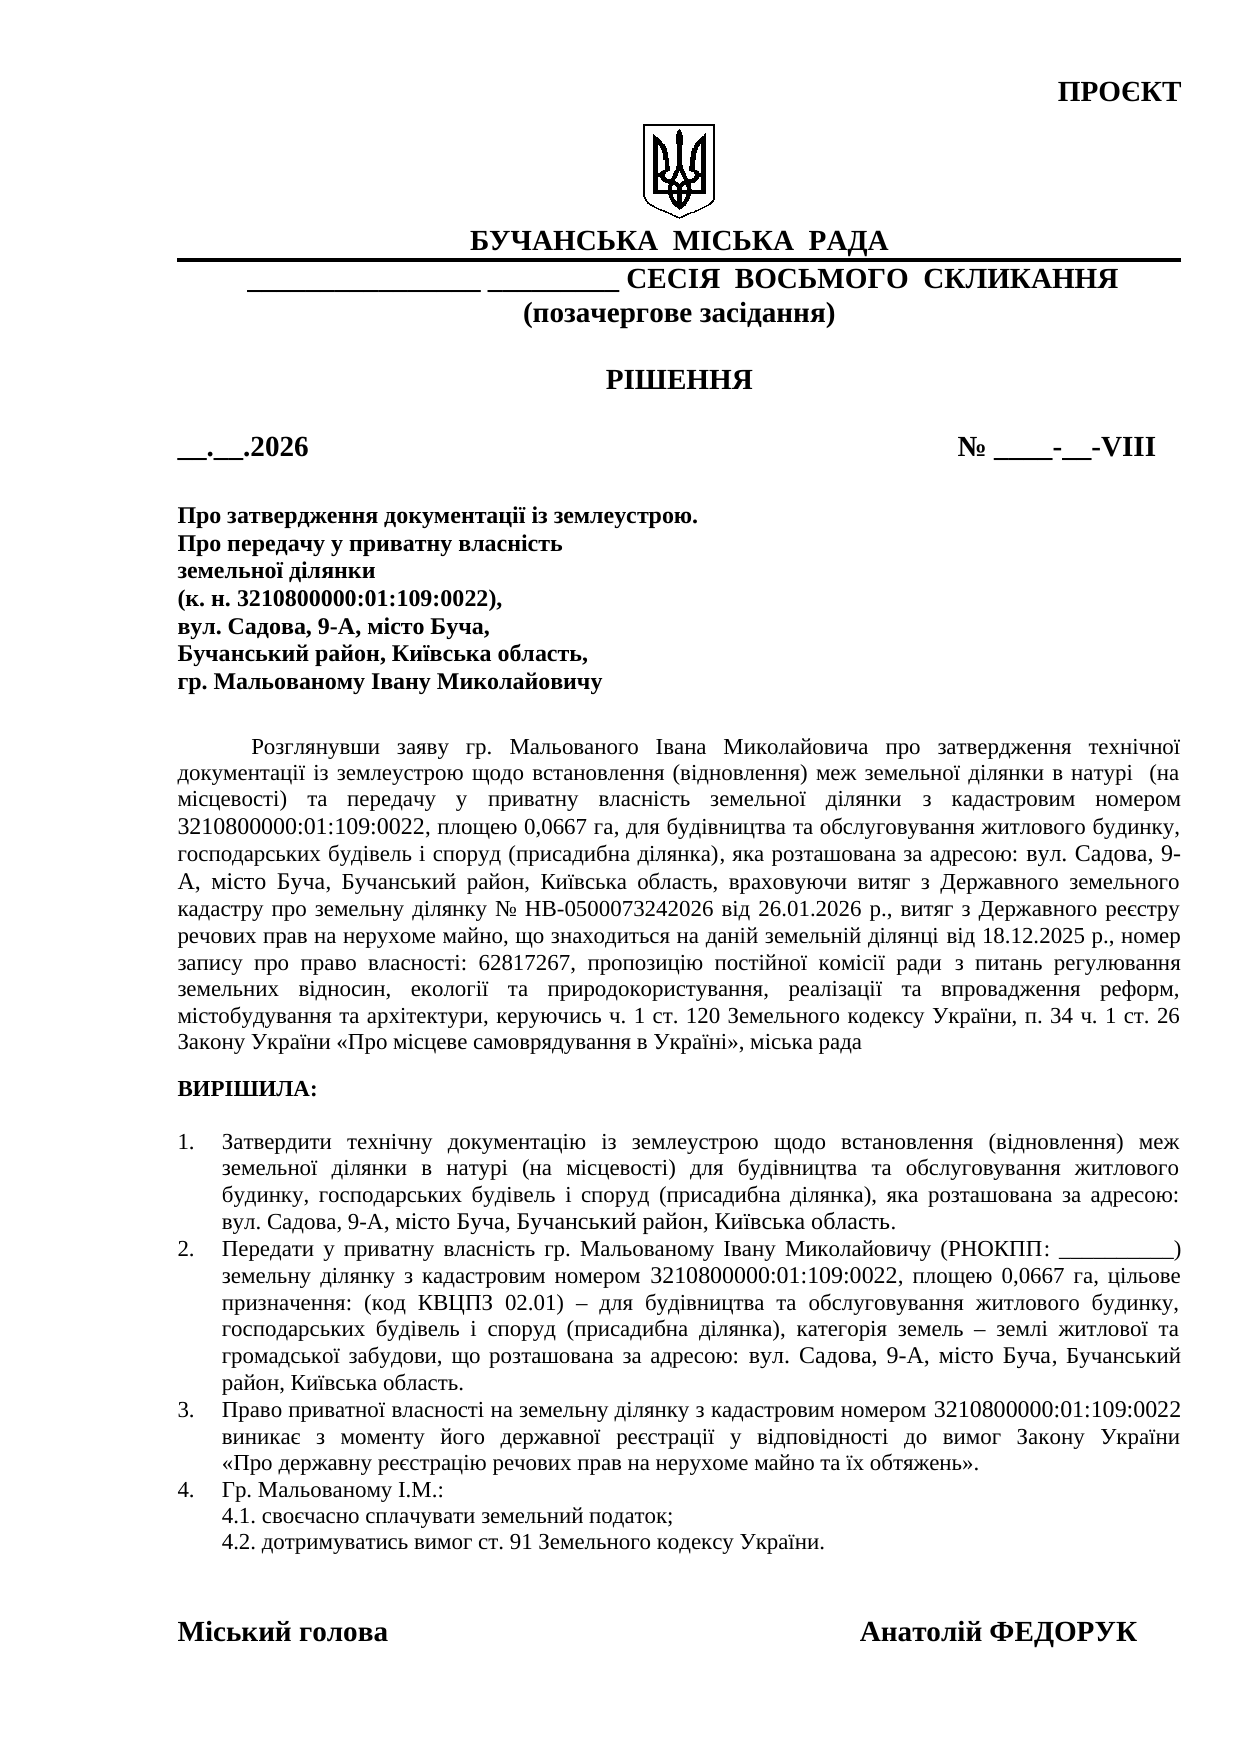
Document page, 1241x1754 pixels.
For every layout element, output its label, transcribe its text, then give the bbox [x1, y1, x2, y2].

text 4.1. своєчасно сплачувати земельний податок; [222, 1502, 1181, 1528]
text Про передачу у приватну власність [177, 529, 1181, 556]
text Розглянувши заяву гр. Мальованого Івана Миколайовича про затвердження технічної документації із землеустрою щодо встановлення (відновлення) меж земельної ділянки в натурі (на місцевості) та передачу у приватну власність земельної ділянки з кадастровим номером 3210800000:01:109:0022, площею 0,0667 га, для будівництва та обслуговування житлового будинку, господарських будівель і споруд (присадибна ділянка), яка розташована за адресою: вул. Садова, 9-А, місто Буча, Бучанський район, Київська область, враховуючи витяг з Державного земельного кадастру про земельну ділянку № НВ-0500073242026 від 26.01.2026 р., витяг з Державного реєстру речових прав на нерухоме майно, що знаходиться на даній земельній ділянці від 18.12.2025 р., номер запису про право власності: 62817267, пропозицію постійної комісії ради з питань регулювання земельних відносин, екології та природокористування, реалізації та впровадження реформ, містобудування та архітектури, керуючись ч. 1 ст. 120 Земельного кодексу України, п. 34 ч. 1 ст. 26 Закону України «Про місцеве самоврядування в Україні», міська рада [177, 733, 1181, 1054]
text 4.2. дотримуватись вимог ст. 91 Земельного кодексу України. [222, 1528, 1181, 1555]
text (позачергове засідання) [177, 295, 1181, 329]
list Право приватної власності на земельну ділянку з кадастровим номером 3210800000:01:109:0022 виникає з моменту його державної реєстрації у відповідності до вимог Закону України «Про державну реєстрацію речових прав на нерухоме майно та їх обтяжень». [177, 1395, 1181, 1476]
text (к. н. 3210800000:01:109:0022), [177, 584, 1181, 612]
list Передати у приватну власність гр. Мальованому Івану Миколайовичу (РНОКПП: __________) земельну ділянку з кадастровим номером 3210800000:01:109:0022, площею 0,0667 га, цільове призначення: (код КВЦПЗ 02.01) – для будівництва та обслуговування житлового будинку, господарських будівель і споруд (присадибна ділянка), категорія земель – землі житлової та громадської забудови, що розташована за адресою: вул. Садова, 9-А, місто Буча, Бучанський район, Київська область. [177, 1235, 1181, 1395]
text ________________ _________ СЕСІЯ ВОСЬМОГО СКЛИКАННЯ [177, 262, 1181, 295]
text Бучанський район, Київська область, [177, 639, 1181, 667]
text гр. Мальованому Івану Миколайовичу [177, 667, 1181, 694]
text Про затвердження документації із землеустрою. [177, 501, 1181, 529]
list Затвердити технічну документацію із землеустрою щодо встановлення (відновлення) меж земельної ділянки в натурі (на місцевості) для будівництва та обслуговування житлового будинку, господарських будівель і споруд (присадибна ділянка), яка розташована за адресою: вул. Садова, 9-А, місто Буча, Бучанський район, Київська область. [177, 1128, 1181, 1235]
text вул. Садова, 9-А, місто Буча, [177, 612, 1181, 639]
text __.__.2026 № ____-__-VIII [177, 429, 1181, 463]
text 4. Гр. Мальованому І.М.: [177, 1476, 1181, 1502]
text Міський голова Анатолій ФЕДОРУК [177, 1614, 1181, 1648]
text РІШЕННЯ [177, 362, 1181, 396]
text БУЧАНСЬКА МІСЬКА РАДА [177, 223, 1181, 258]
text земельної ділянки [177, 556, 1181, 584]
text ВИРІШИЛА: [177, 1075, 1181, 1102]
